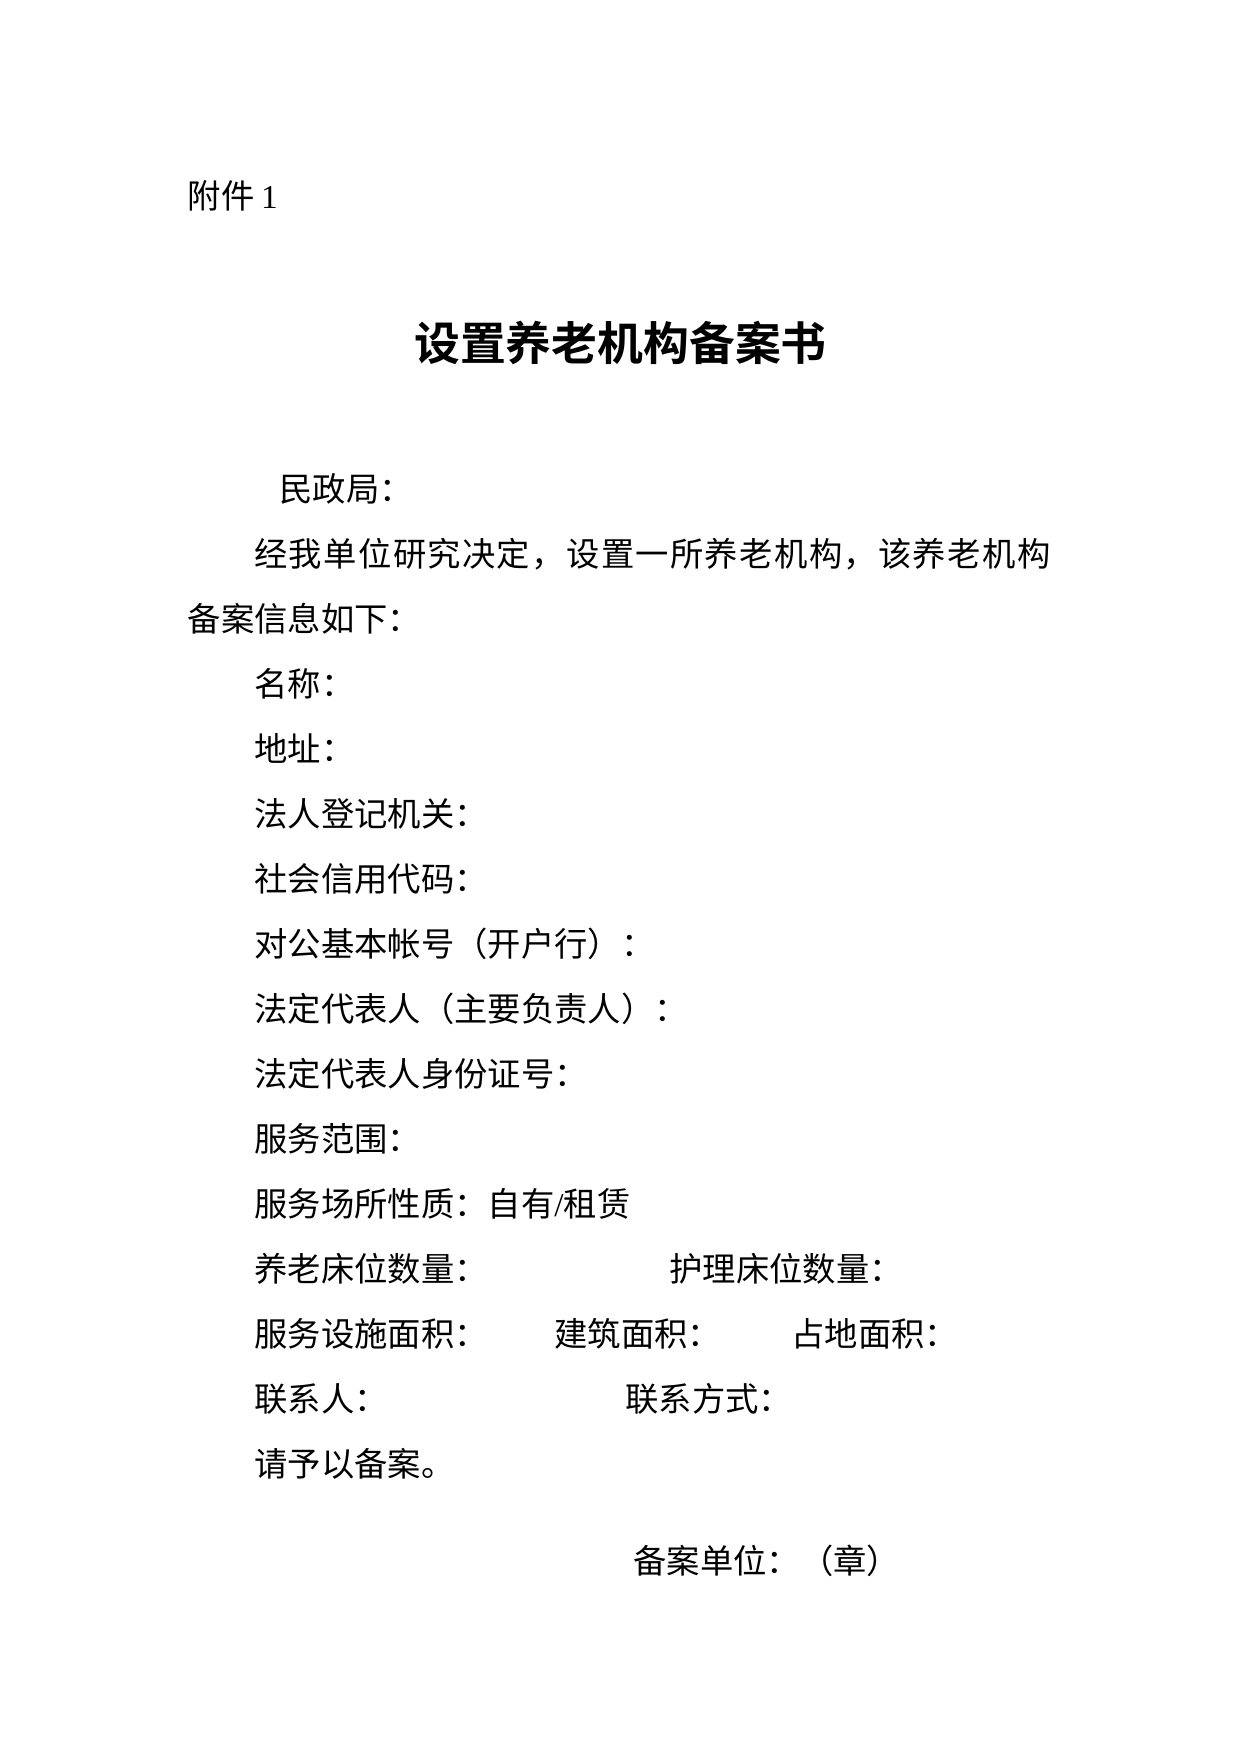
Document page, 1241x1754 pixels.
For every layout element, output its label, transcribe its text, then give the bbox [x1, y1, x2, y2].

text 地址： [187, 714, 1053, 779]
text 民政局： [187, 454, 1053, 519]
text 联系人： 联系方式： [187, 1364, 1053, 1429]
text 养老床位数量： 护理床位数量： [187, 1234, 1053, 1299]
text 社会信用代码： [187, 844, 1053, 909]
text 服务场所性质：自有/租赁 [187, 1169, 1053, 1234]
text 法人登记机关： [187, 779, 1053, 844]
text 服务设施面积： 建筑面积： 占地面积： [187, 1299, 1053, 1364]
text 法定代表人身份证号： [187, 1039, 1053, 1104]
text 名称： [187, 649, 1053, 714]
text 附件1 [187, 162, 1053, 227]
text 服务范围： [187, 1104, 1053, 1169]
text 经我单位研究决定，设置一所养老机构，该养老机构备案信息如下： [187, 519, 1053, 649]
text 备案单位：（章） [187, 1527, 899, 1592]
text 对公基本帐号（开户行）： [187, 909, 1053, 974]
text 设置养老机构备案书 [187, 292, 1053, 389]
text 请予以备案。 [187, 1429, 1053, 1494]
text 法定代表人（主要负责人）： [187, 974, 1053, 1039]
